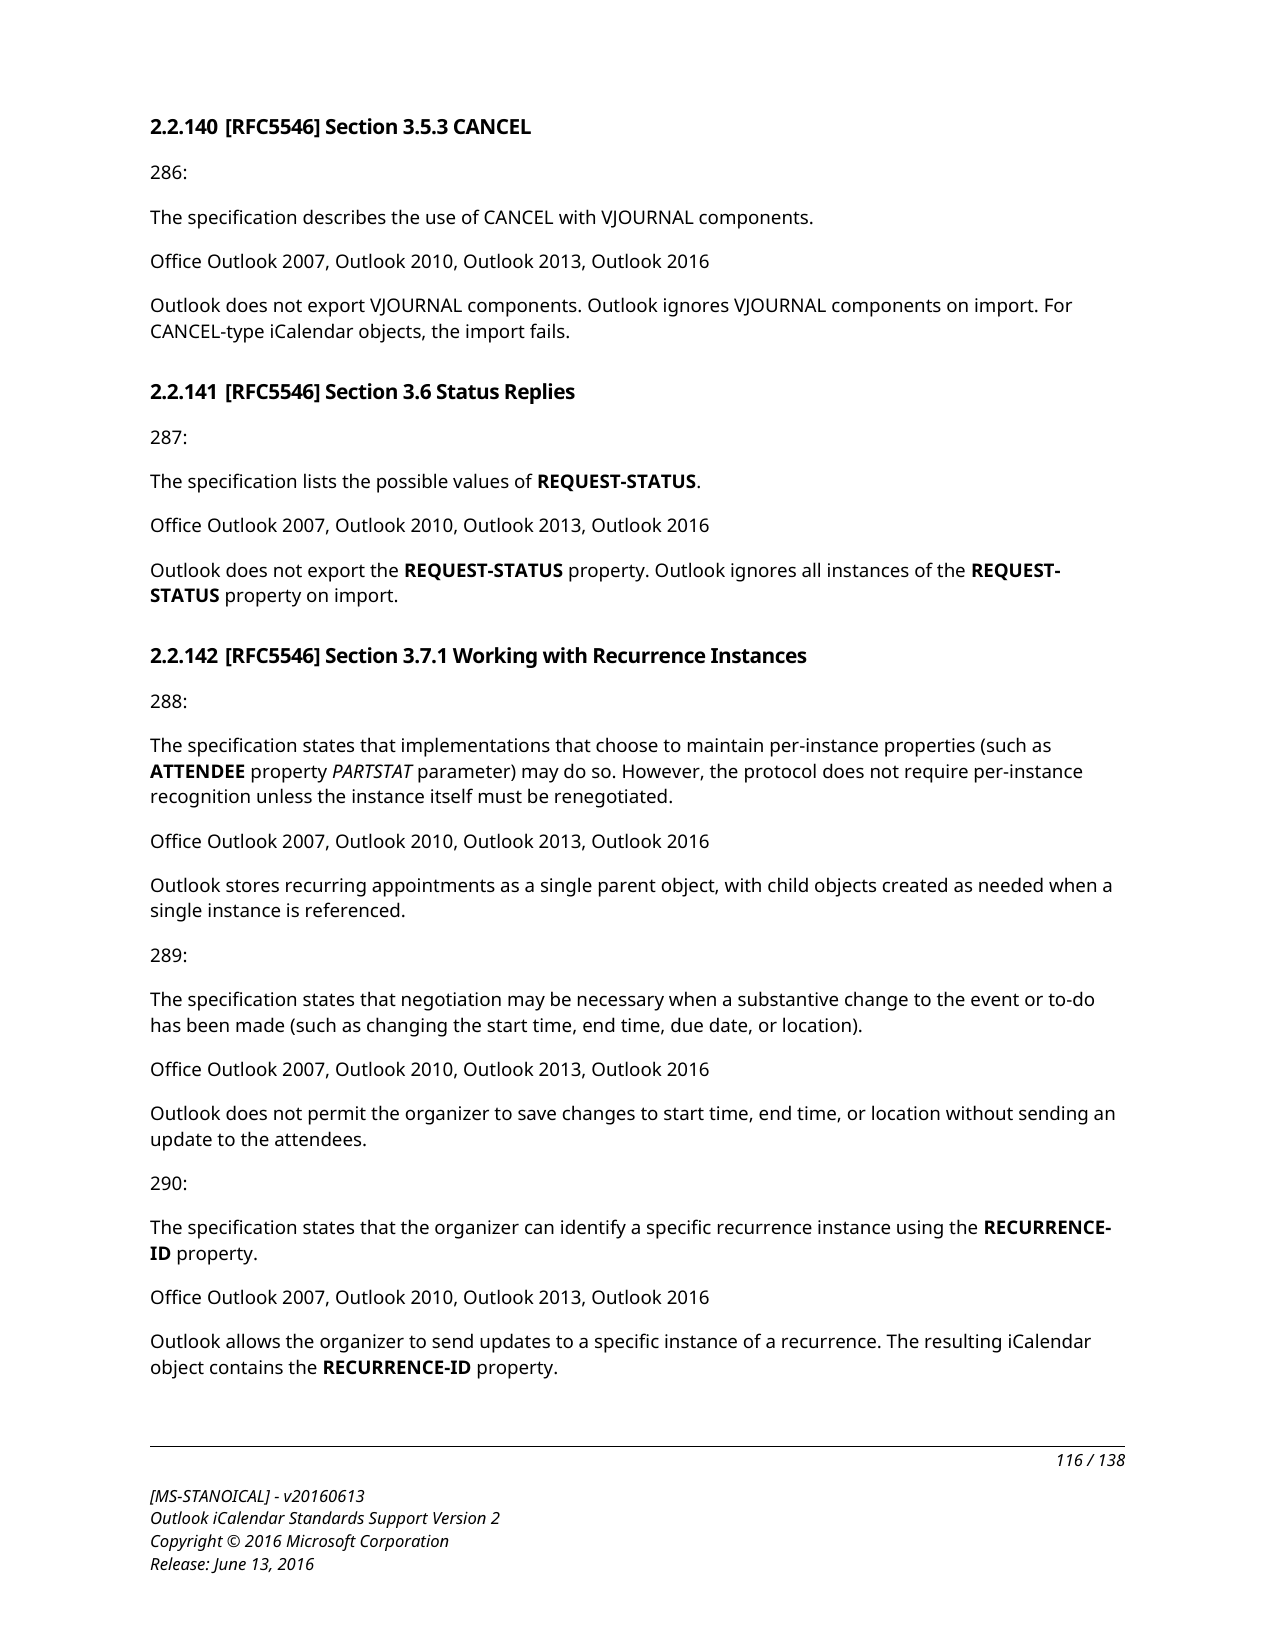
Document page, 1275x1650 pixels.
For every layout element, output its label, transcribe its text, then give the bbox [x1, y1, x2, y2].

text Outlook allows the organizer to send updates to a specific instance of a recurrence. The resulting iCalendar object contains the RECURRENCE-ID property. [150, 1328, 1125, 1379]
text Outlook does not permit the organizer to save changes to start time, end time, or location without sending an update to the attendees. [150, 1100, 1125, 1151]
text Office Outlook 2007, Outlook 2010, Outlook 2013, Outlook 2016 [150, 828, 1125, 853]
text Outlook does not export the REQUEST-STATUS property. Outlook ignores all instances of the REQUEST-STATUS property on import. [150, 557, 1125, 608]
text Office Outlook 2007, Outlook 2010, Outlook 2013, Outlook 2016 [150, 248, 1125, 274]
text V0286: [150, 160, 1125, 185]
text V0287: [150, 424, 1125, 449]
text Office Outlook 2007, Outlook 2010, Outlook 2013, Outlook 2016 [150, 1284, 1125, 1310]
text The specification describes the use of CANCEL with VJOURNAL components. [150, 204, 1125, 229]
subtitle [RFC5546] Section 3.6 Status Replies [150, 377, 1125, 405]
text The specification states that negotiation may be necessary when a substantive change to the event or to-do has been made (such as changing the start time, end time, due date, or location). [150, 986, 1125, 1037]
text V0289: [150, 942, 1125, 968]
text V0290: [150, 1170, 1125, 1196]
subtitle [RFC5546] Section 3.7.1 Working with Recurrence Instances [150, 641, 1125, 670]
text The specification states that implementations that choose to maintain per-instance properties (such as ATTENDEE property PARTSTAT parameter) may do so. However, the protocol does not require per-instance recognition unless the instance itself must be renegotiated. [150, 733, 1125, 809]
subtitle [RFC5546] Section 3.5.3 CANCEL [150, 112, 1125, 141]
text V0288: [150, 688, 1125, 714]
text Office Outlook 2007, Outlook 2010, Outlook 2013, Outlook 2016 [150, 513, 1125, 538]
text The specification states that the organizer can identify a specific recurrence instance using the RECURRENCE-ID property. [150, 1214, 1125, 1266]
text Office Outlook 2007, Outlook 2010, Outlook 2013, Outlook 2016 [150, 1056, 1125, 1082]
text Outlook stores recurring appointments as a single parent object, with child objects created as needed when a single instance is referenced. [150, 872, 1125, 923]
text Outlook does not export VJOURNAL components. Outlook ignores VJOURNAL components on import. For CANCEL-type iCalendar objects, the import fails. [150, 292, 1125, 343]
text The specification lists the possible values of REQUEST-STATUS. [150, 468, 1125, 494]
